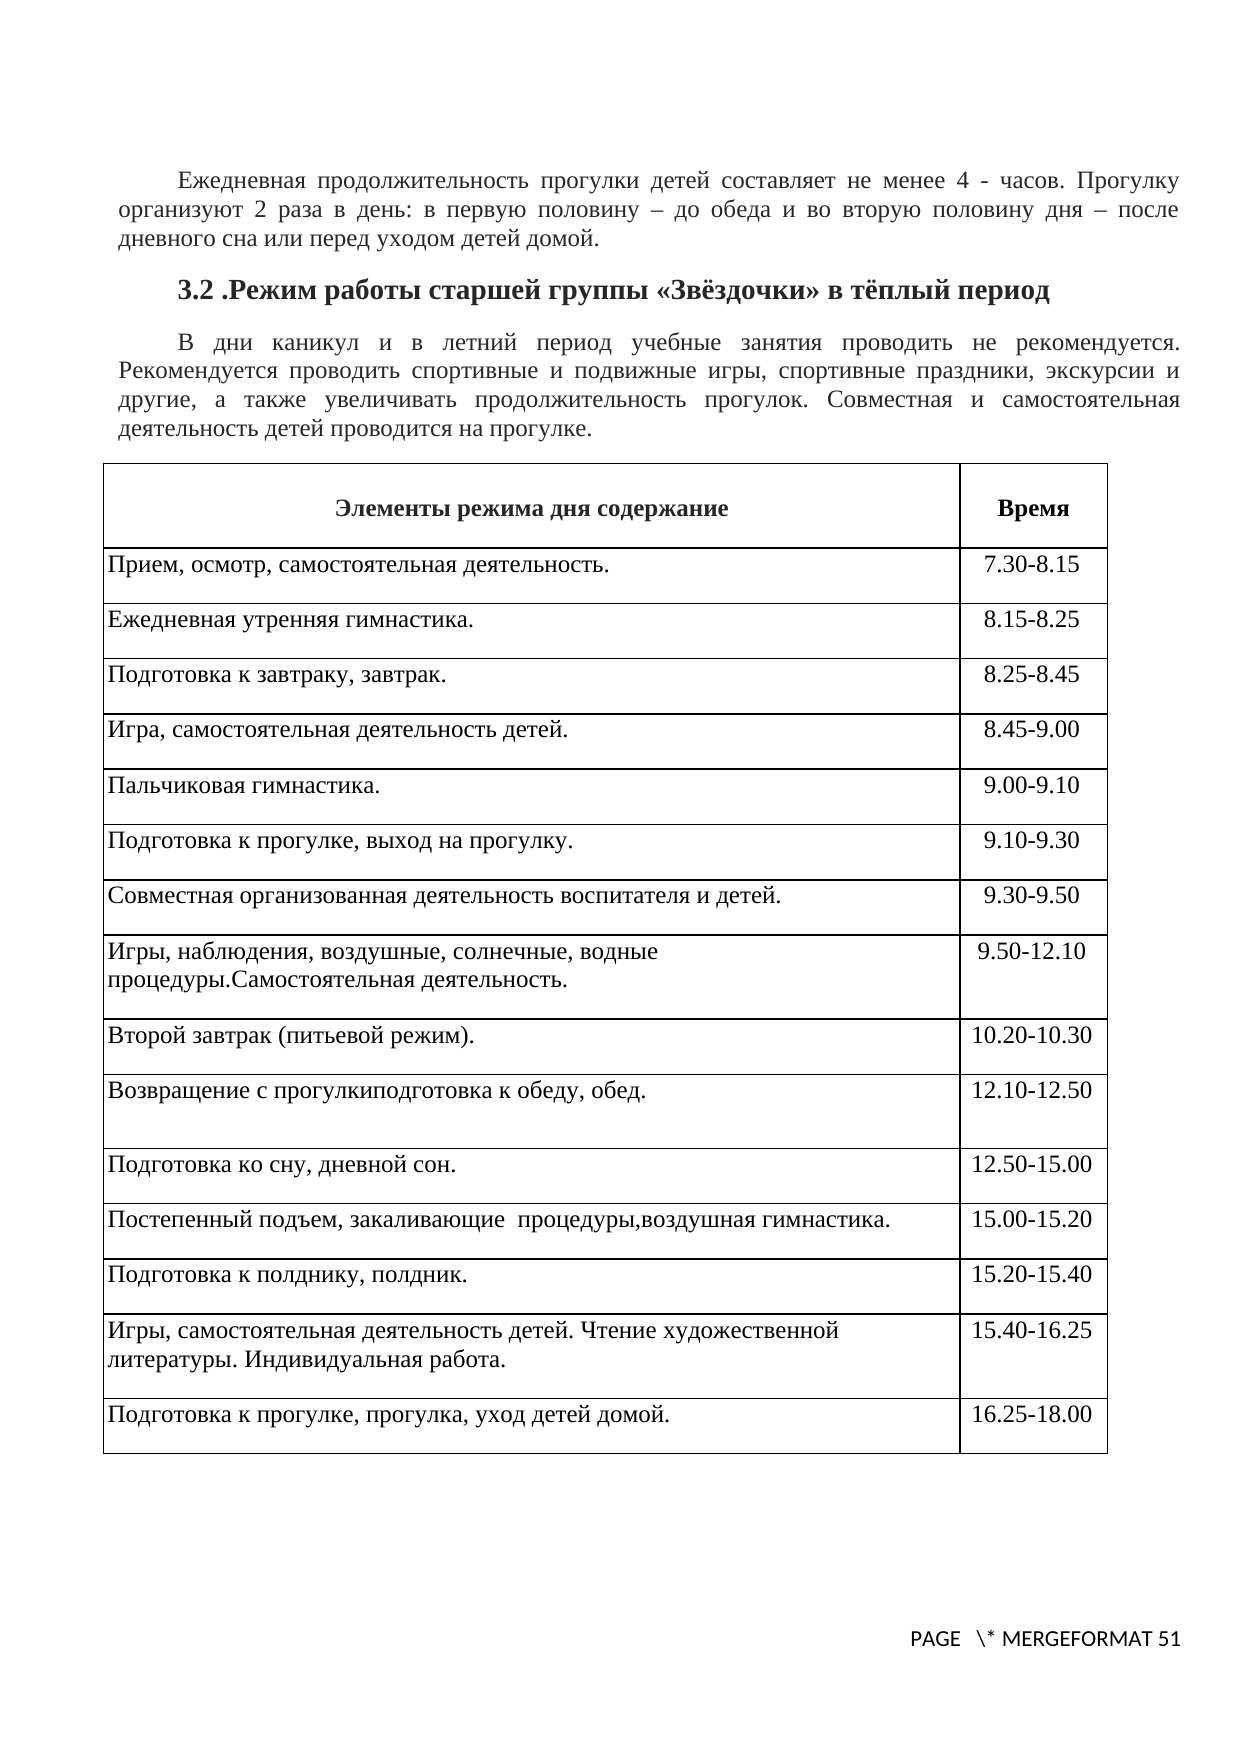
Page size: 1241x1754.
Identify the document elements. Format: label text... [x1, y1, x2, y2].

table_cell 15.00-15.20 [961, 1204, 1107, 1258]
table_cell 12.50-15.00 [961, 1149, 1107, 1203]
table_cell Подготовка к прогулке, прогулка, уход детей домой. [104, 1399, 959, 1453]
table_cell 7.30-8.15 [961, 549, 1107, 602]
table_cell Ежедневная утренняя гимнастика. [104, 604, 959, 658]
table_cell 12.10-12.50 [961, 1075, 1107, 1147]
table_cell 9.10-9.30 [961, 825, 1107, 879]
table_header Время [961, 464, 1107, 547]
table_cell Подготовка ко сну, дневной сон. [104, 1149, 959, 1203]
table_cell 15.20-15.40 [961, 1260, 1107, 1313]
table_cell 10.20-10.30 [961, 1020, 1107, 1074]
table_cell 16.25-18.00 [961, 1399, 1107, 1453]
table_cell Игры, наблюдения, воздушные, солнечные, водные процедуры.Самостоятельная деятельность. [104, 936, 959, 1018]
table_cell Совместная организованная деятельность воспитателя и детей. [104, 881, 959, 934]
table_cell Подготовка к завтраку, завтрак. [104, 659, 959, 713]
table_cell 9.30-9.50 [961, 881, 1107, 934]
table_cell 15.40-16.25 [961, 1315, 1107, 1397]
table_cell Подготовка к полднику, полдник. [104, 1260, 959, 1313]
table_cell Постепенный подъем, закаливающие процедуры,воздушная гимнастика. [104, 1204, 959, 1258]
table_cell 9.50-12.10 [961, 936, 1107, 1018]
table_cell 8.45-9.00 [961, 715, 1107, 768]
table_cell 9.00-9.10 [961, 770, 1107, 824]
table_header Элементы режима дня содержание [104, 464, 959, 547]
table_cell Игры, самостоятельная деятельность детей. Чтение художественной литературы. Индивидуальная работа. [104, 1315, 959, 1397]
text Ежедневная продолжительность прогулки детей составляет не менее 4 - часов. Прогулку организуют 2 раза в день: в первую половину – до обеда и во вторую половину дня – после дневного сна или перед уходом детей домой. [118, 165, 1181, 252]
table_cell 8.15-8.25 [961, 604, 1107, 658]
table_cell Возвращение с прогулкиподготовка к обеду, обед. [104, 1075, 959, 1147]
table_cell Подготовка к прогулке, выход на прогулку. [104, 825, 959, 879]
text 3.2 .Режим работы старшей группы «Звёздочки» в тёплый период [177, 272, 1181, 306]
text В дни каникул и в летний период учебные занятия проводить не рекомендуется. Рекомендуется проводить спортивные и подвижные игры, спортивные праздники, экскурсии и другие, а также увеличивать продолжительность прогулок. Совместная и самостоятельная деятельность детей проводится на прогулке. [118, 327, 1181, 442]
table_cell Игра, самостоятельная деятельность детей. [104, 715, 959, 768]
table_cell Второй завтрак (питьевой режим). [104, 1020, 959, 1074]
table_cell Прием, осмотр, самостоятельная деятельность. [104, 549, 959, 602]
table_cell Пальчиковая гимнастика. [104, 770, 959, 824]
table_cell 8.25-8.45 [961, 659, 1107, 713]
